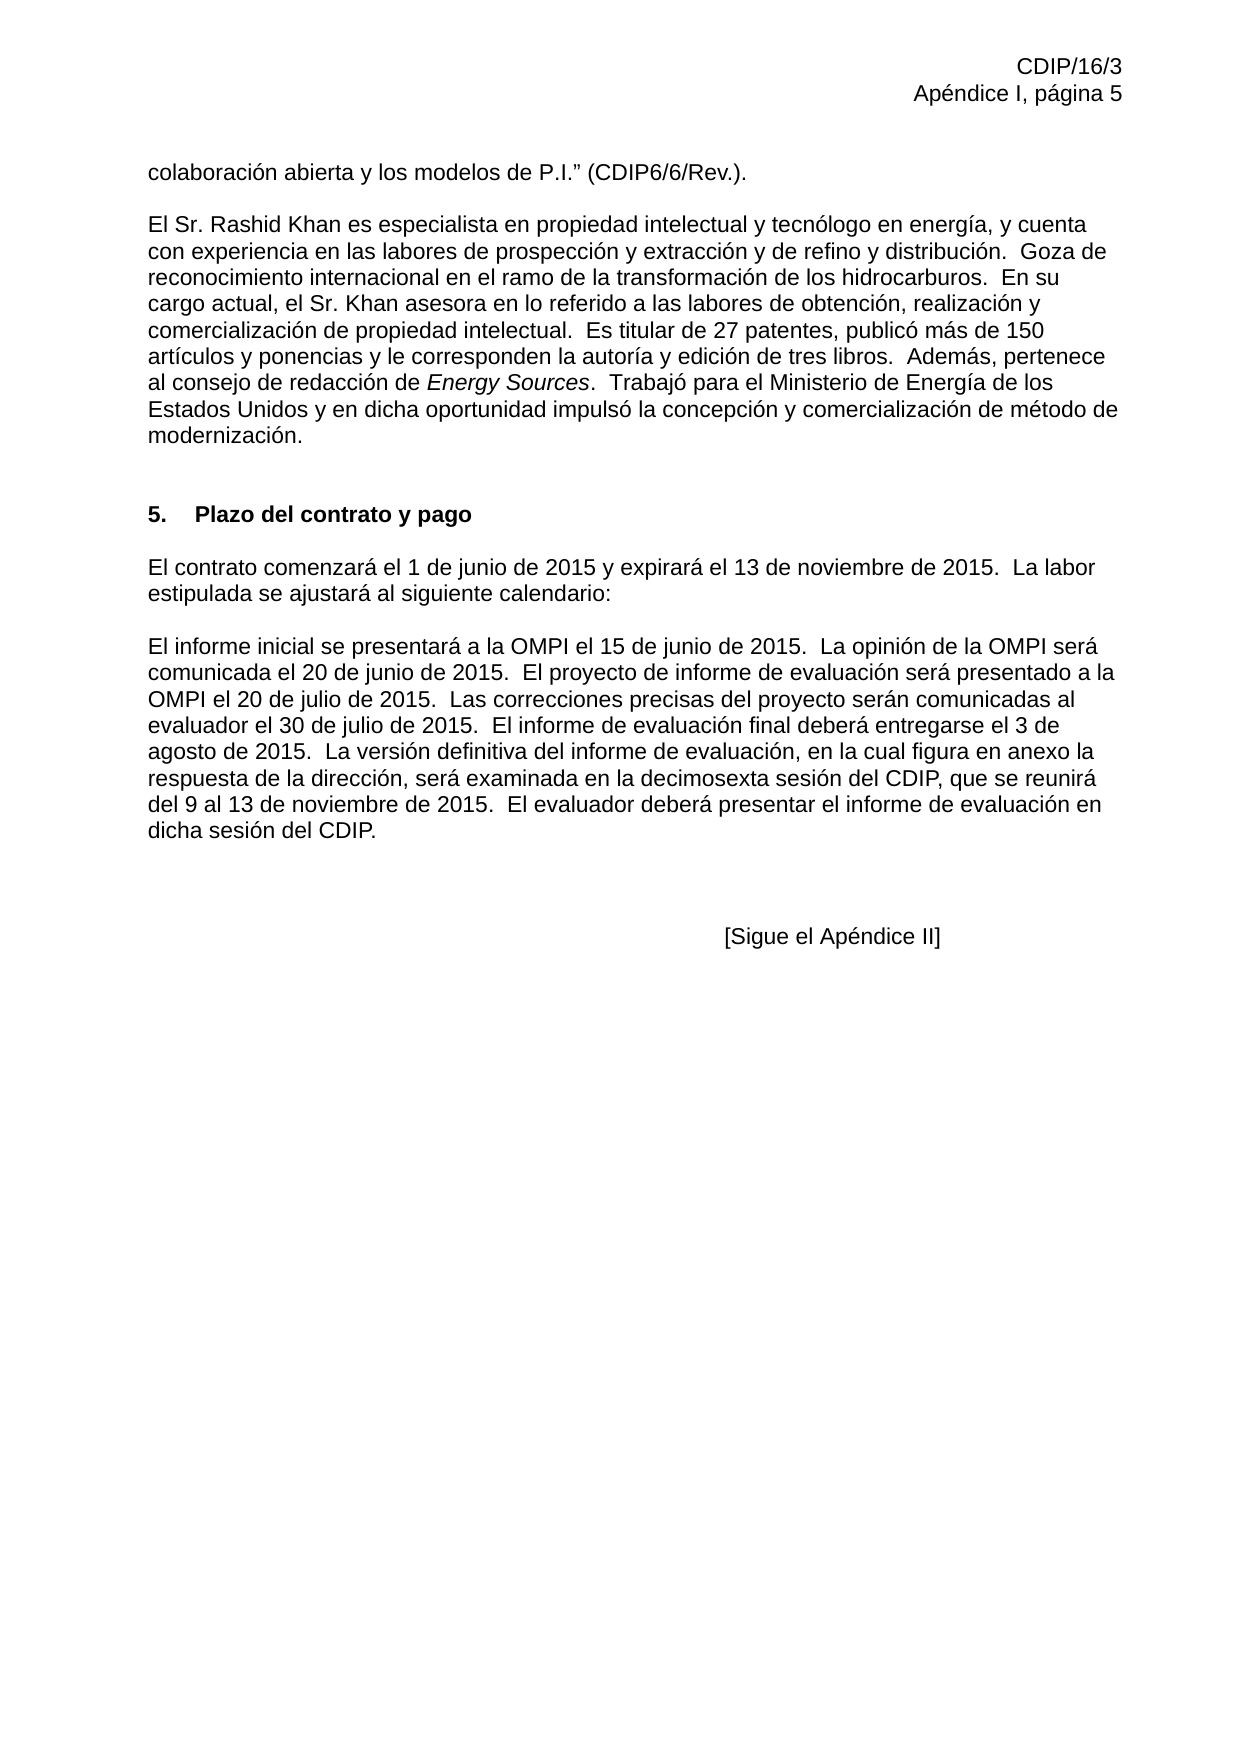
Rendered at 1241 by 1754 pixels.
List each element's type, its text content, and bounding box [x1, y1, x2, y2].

text [Sigue el Apéndice II] [724, 923, 1122, 949]
text El informe inicial se presentará a la OMPI el 15 de junio de 2015. La opinión de la OMPI será comunicada el 20 de junio de 2015. El proyecto de informe de evaluación será presentado a la OMPI el 20 de julio de 2015. Las correcciones precisas del proyecto serán comunicadas al evaluador el 30 de julio de 2015. El informe de evaluación final deberá entregarse el 3 de agosto de 2015. La versión definitiva del informe de evaluación, en la cual figura en anexo la respuesta de la dirección, será examinada en la decimosexta sesión del CDIP, que se reunirá del 9 al 13 de noviembre de 2015. El evaluador deberá presentar el informe de evaluación en dicha sesión del CDIP. [148, 633, 1122, 844]
list Plazo del contrato y pago [148, 501, 1122, 527]
text El Sr. Rashid Khan es especialista en propiedad intelectual y tecnólogo en energía, y cuenta con experiencia en las labores de prospección y extracción y de refino y distribución. Goza de reconocimiento internacional en el ramo de la transformación de los hidrocarburos. En su cargo actual, el Sr. Khan asesora en lo referido a las labores de obtención, realización y comercialización de propiedad intelectual. Es titular de 27 patentes, publicó más de 150 artículos y ponencias y le corresponden la autoría y edición de tres libros. Además, pertenece al consejo de redacción de Energy Sources. Trabajó para el Ministerio de Energía de los Estados Unidos y en dicha oportunidad impulsó la concepción y comercialización de método de modernización. [148, 211, 1122, 448]
text El contrato comenzará el 1 de junio de 2015 y expirará el 13 de noviembre de 2015. La labor estipulada se ajustará al siguiente calendario: [148, 554, 1122, 607]
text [148, 158, 1122, 185]
